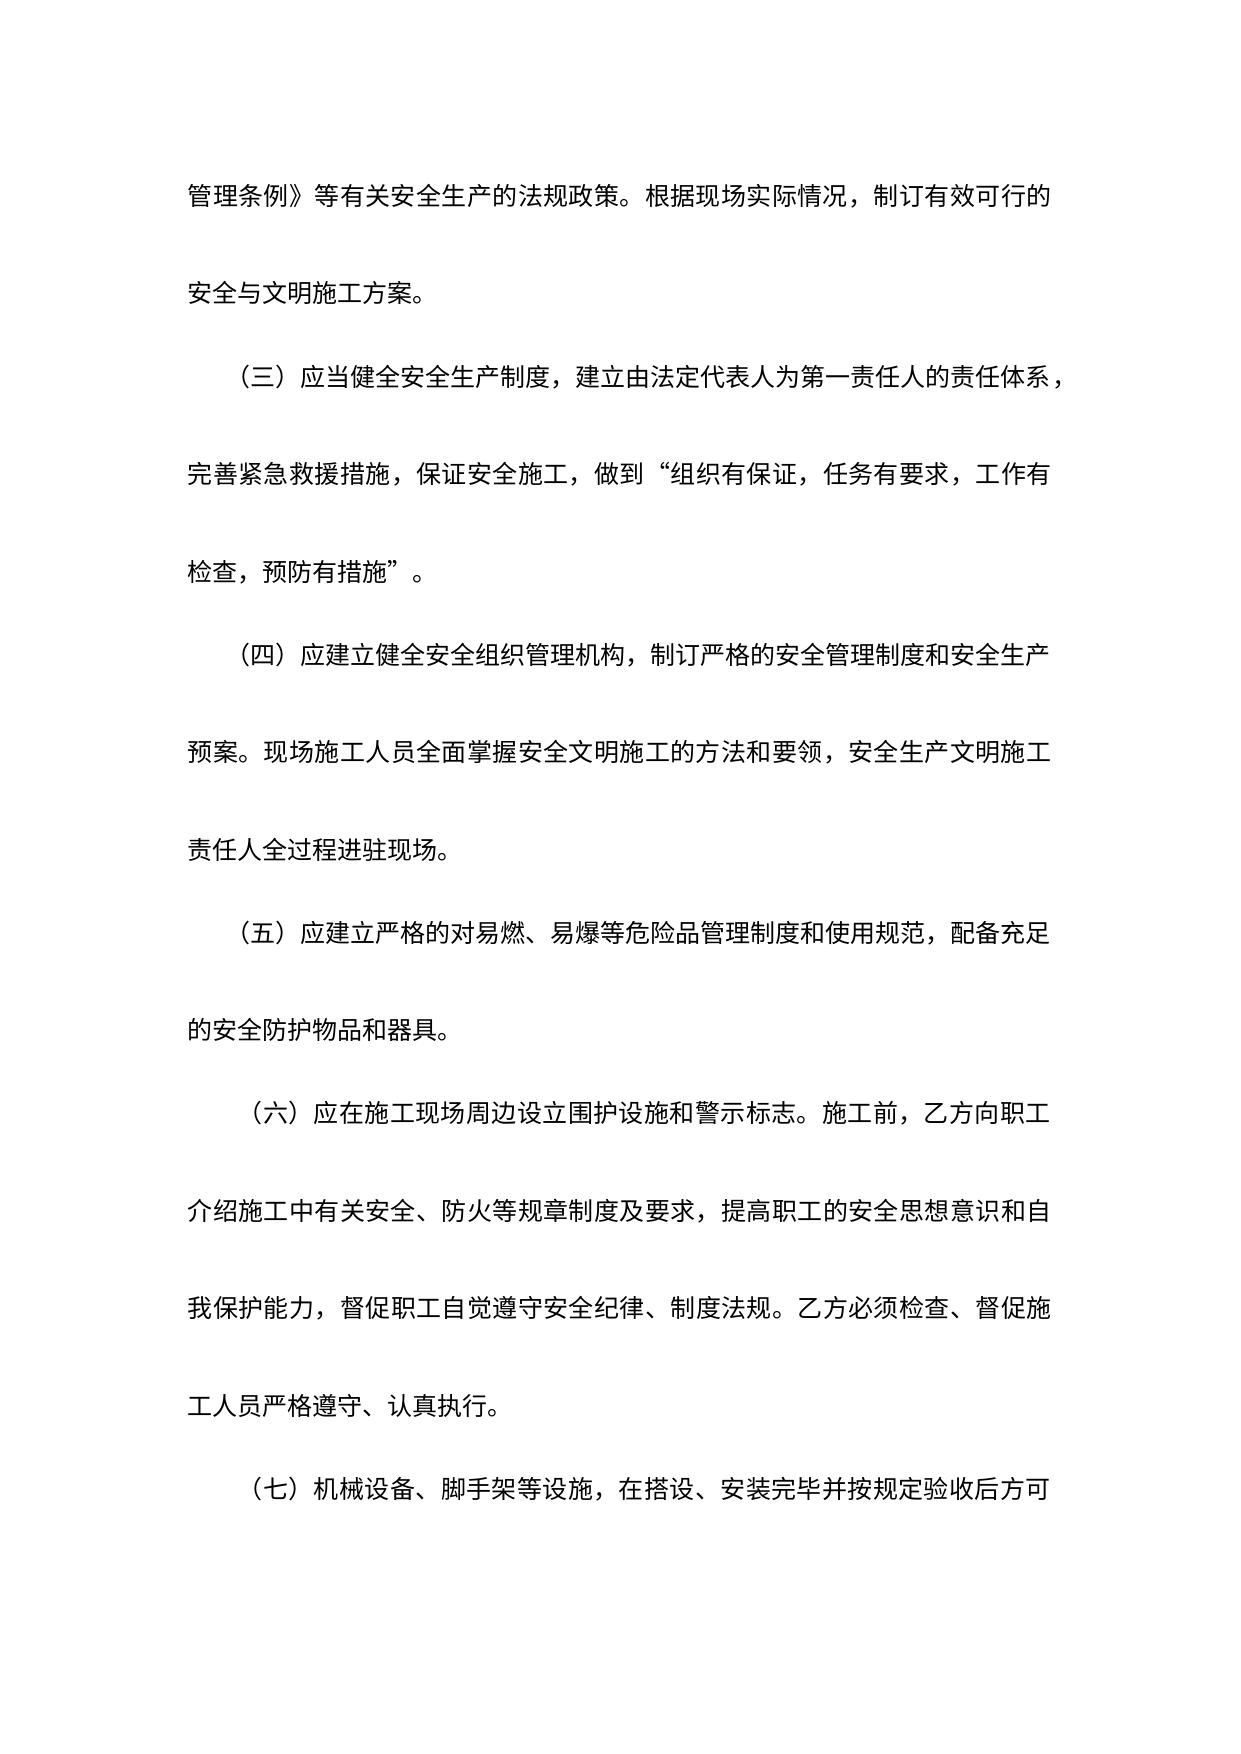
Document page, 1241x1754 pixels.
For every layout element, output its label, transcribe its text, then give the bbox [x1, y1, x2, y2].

text （四）应建立健全安全组织管理机构，制订严格的安全管理制度和安全生产预案。现场施工人员全面掌握安全文明施工的方法和要领，安全生产文明施工责任人全过程进驻现场。 [187, 621, 1053, 881]
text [187, 162, 1053, 324]
text （五）应建立严格的对易燃、易爆等危险品管理制度和使用规范，配备充足的安全防护物品和器具。 [187, 899, 1053, 1061]
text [187, 1455, 1053, 1520]
text （六）应在施工现场周边设立围护设施和警示标志。施工前，乙方向职工介绍施工中有关安全、防火等规章制度及要求，提高职工的安全思想意识和自我保护能力，督促职工自觉遵守安全纪律、制度法规。乙方必须检查、督促施工人员严格遵守、认真执行。 [187, 1079, 1053, 1437]
text （三）应当健全安全生产制度，建立由法定代表人为第一责任人的责任体系，完善紧急救援措施，保证安全施工，做到“组织有保证，任务有要求，工作有检查，预防有措施”。 [187, 343, 1053, 603]
